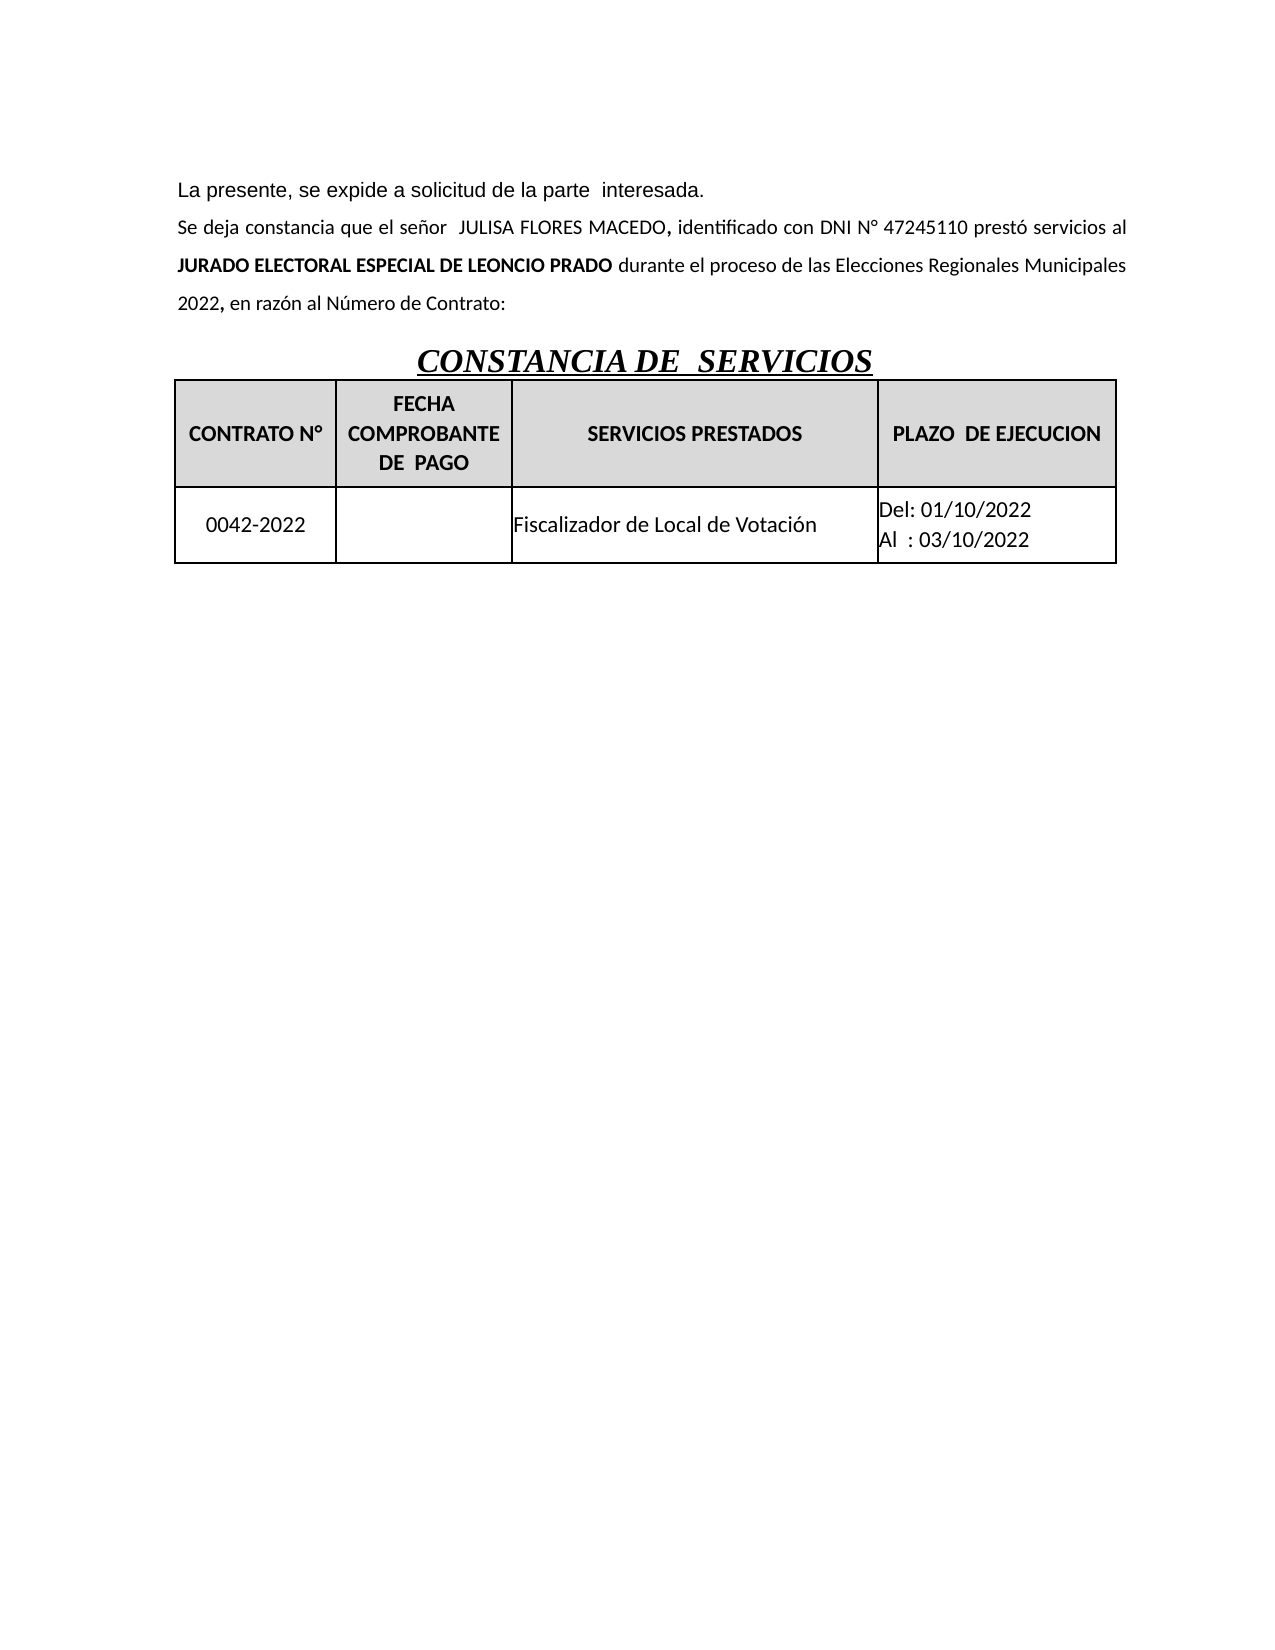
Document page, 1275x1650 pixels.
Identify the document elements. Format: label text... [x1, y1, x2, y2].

table_cell Fiscalizador de Local de Votación [513, 488, 877, 562]
table_header CONTRATO N° [176, 381, 335, 486]
table_header PLAZO DE EJECUCION [879, 381, 1115, 486]
subtitle CONSTANCIA DE SERVICIOS [192, 341, 1098, 379]
table_header FECHA COMPROBANTE DE PAGO [337, 381, 511, 486]
table_cell 0042-2022 [176, 488, 335, 562]
text Se deja constancia que el señor JULISA FLORES MACEDO, identificado con DNI N° 47245110 prestó servicios al JURADO ELECTORAL ESPECIAL DE LEONCIO PRADO durante el proceso de las Elecciones Regionales Municipales 2022, en razón al Número de Contrato: [177, 214, 1127, 316]
table_cell [337, 488, 511, 562]
text La presente, se expide a solicitud de la parte interesada. [177, 178, 1098, 202]
table_cell Del: 01/10/2022 Al : 03/10/2022 [879, 488, 1115, 562]
table_header SERVICIOS PRESTADOS [513, 381, 877, 486]
